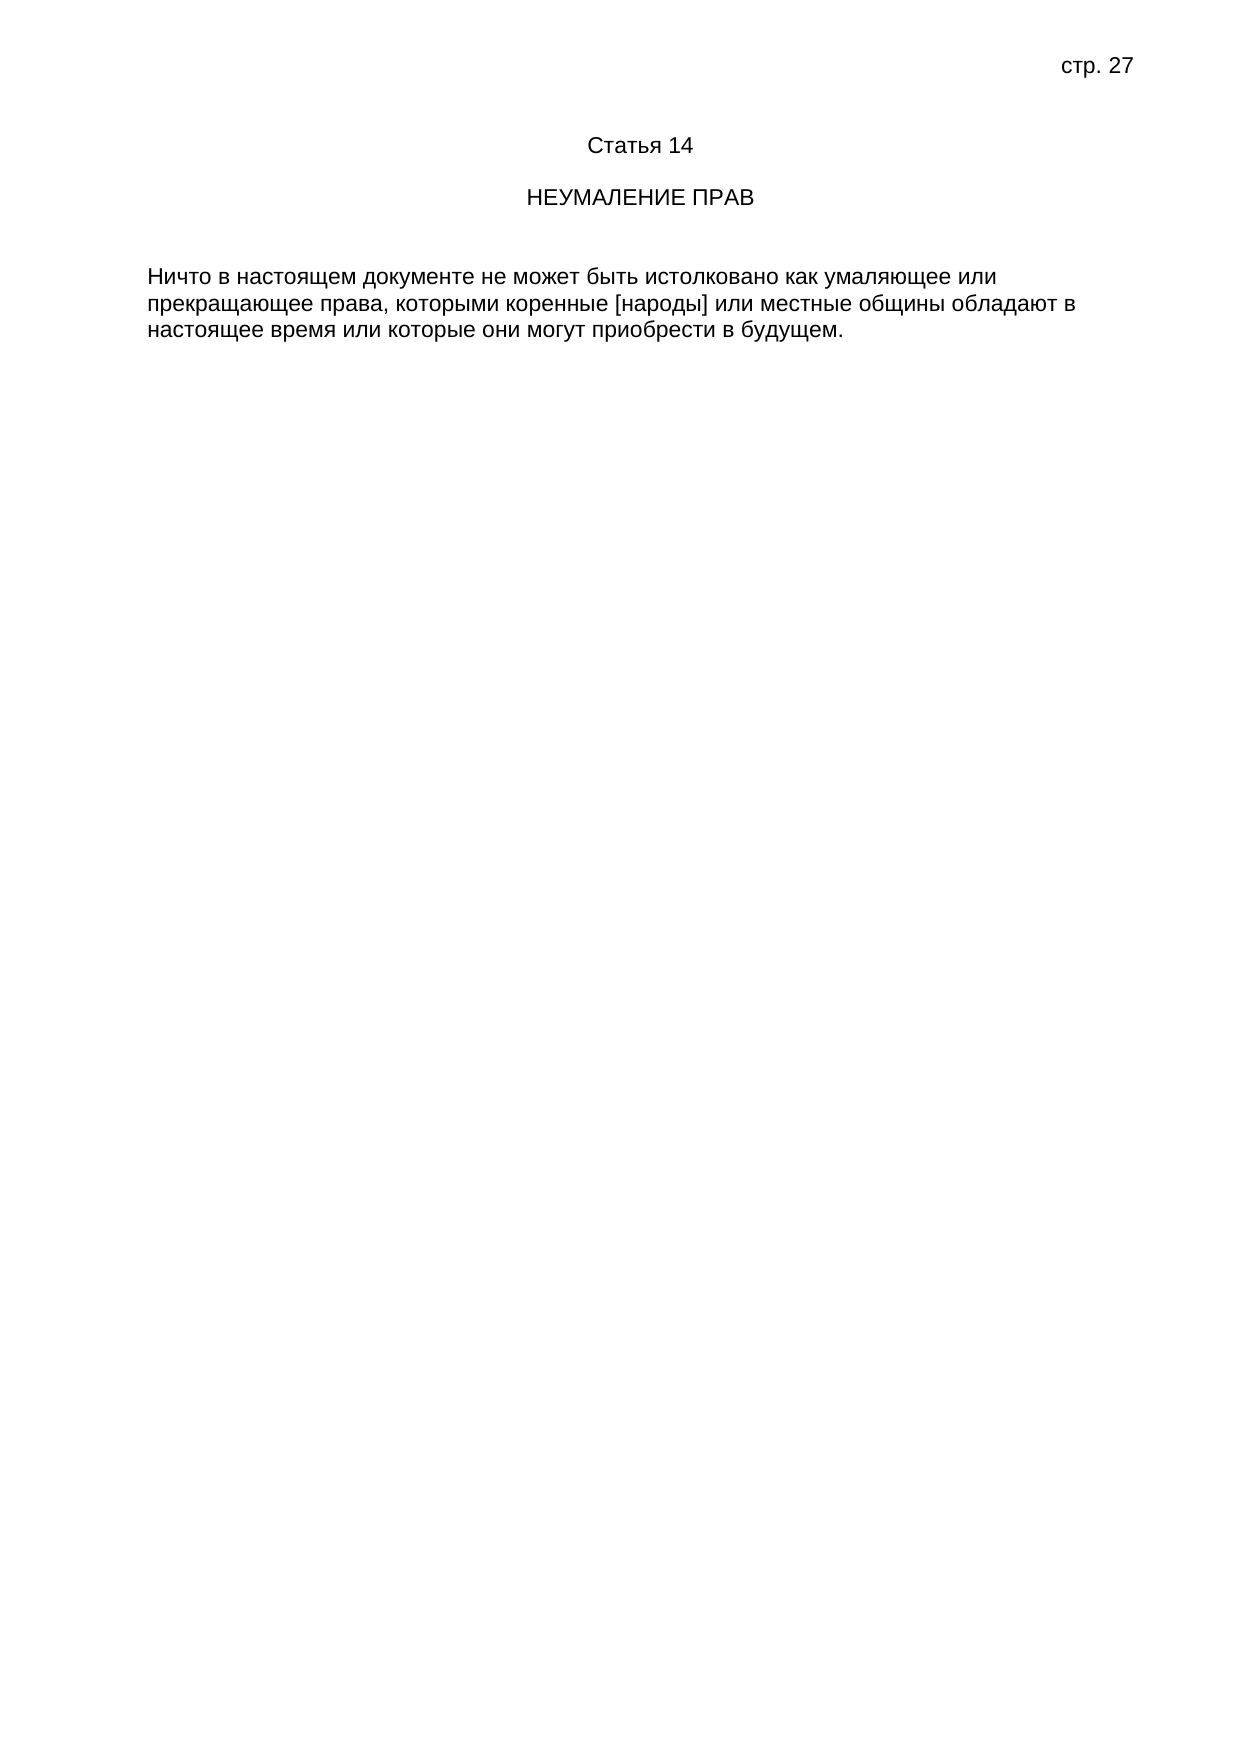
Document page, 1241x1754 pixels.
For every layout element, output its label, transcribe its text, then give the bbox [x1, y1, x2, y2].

text Статья 14 [147, 132, 1134, 158]
text НЕУМАЛЕНИЕ ПРАВ [147, 184, 1134, 211]
text Ничто в настоящем документе не может быть истолковано как умаляющее или прекращающее права, которыми коренные [народы] или местные общины обладают в настоящее время или которые они могут приобрести в будущем. [147, 263, 1134, 342]
